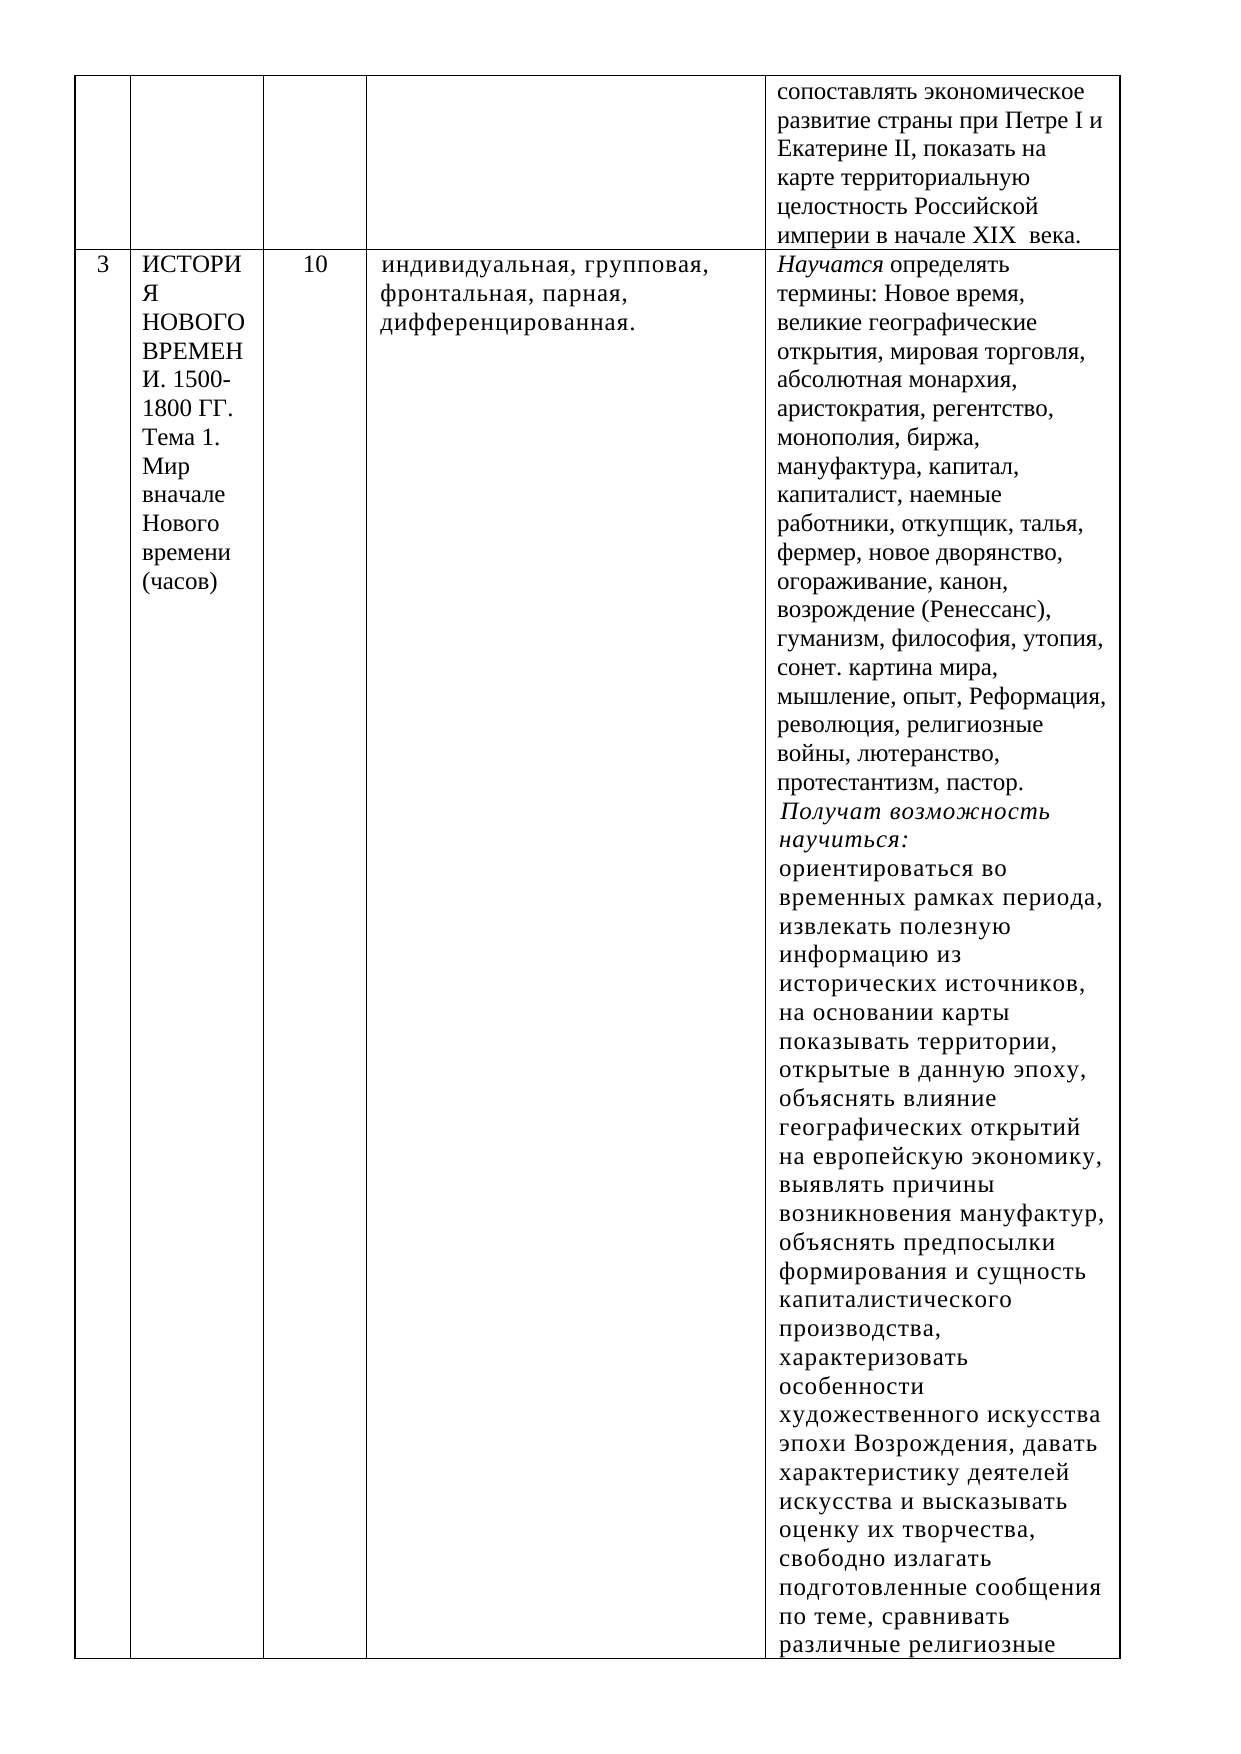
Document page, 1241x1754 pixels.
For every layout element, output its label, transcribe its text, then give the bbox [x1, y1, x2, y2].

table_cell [766, 76, 1119, 248]
table_cell 10 [264, 250, 366, 1658]
table_cell 20 [264, 76, 366, 248]
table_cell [367, 250, 765, 1658]
table_cell 2 [76, 76, 130, 248]
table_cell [131, 250, 263, 1658]
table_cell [131, 76, 263, 248]
table_cell 3 [76, 250, 130, 1658]
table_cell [367, 76, 765, 248]
